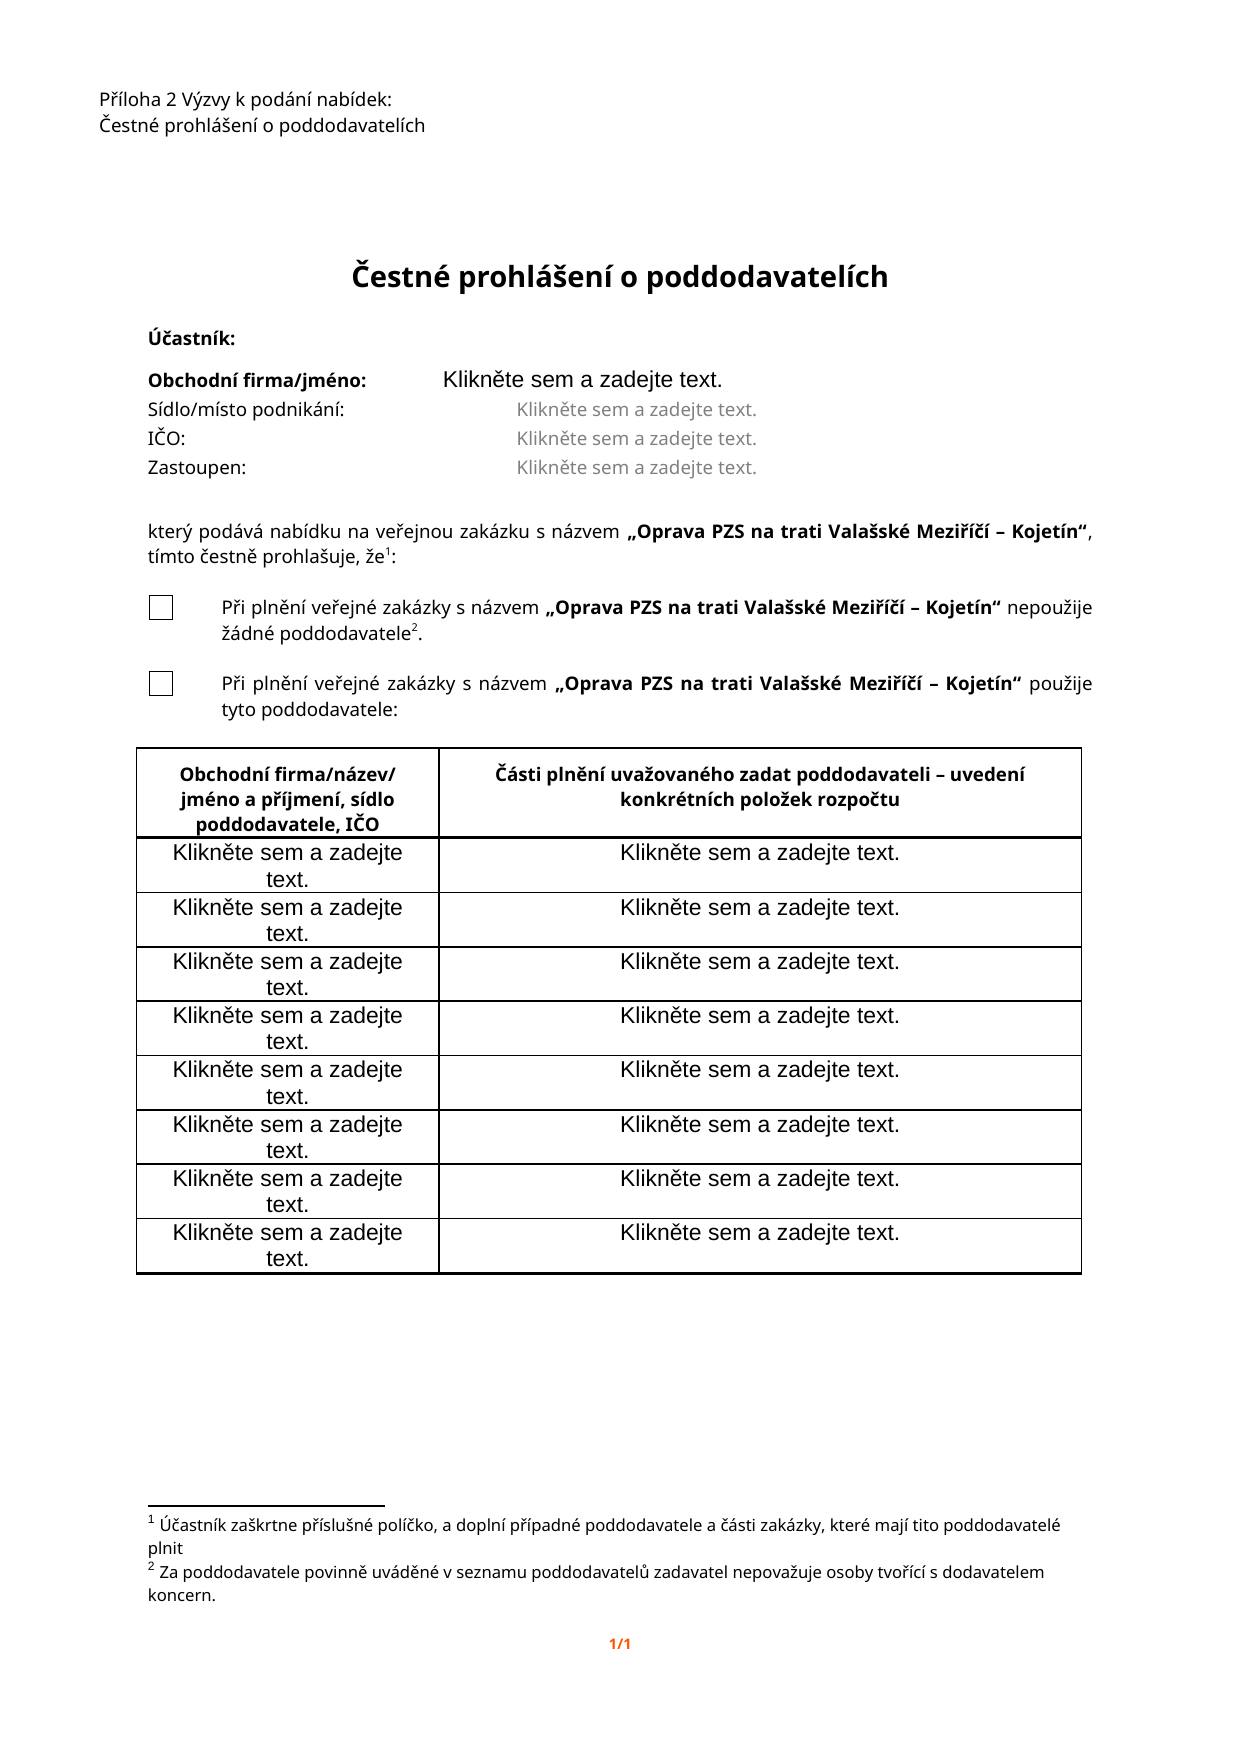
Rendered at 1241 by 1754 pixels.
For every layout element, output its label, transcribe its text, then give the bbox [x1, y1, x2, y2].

text Zastoupen: [148, 451, 1093, 480]
table_header Obchodní firma/název/ jméno a příjmení, sídlo poddodavatele, IČO [137, 749, 438, 836]
text Účastník: [148, 321, 1093, 352]
text Obchodní firma/jméno: [148, 364, 1093, 393]
table_header Části plnění uvažovaného zadat poddodavateli – uvedení konkrétních položek rozpočtu [440, 749, 1081, 836]
title Čestné prohlášení o poddodavatelích [148, 256, 1093, 296]
text Sídlo/místo podnikání: [148, 393, 1093, 422]
text IČO: [148, 422, 1093, 451]
text Při plnění veřejné zakázky s názvem „Oprava PZS na trati Valašské Meziříčí – Kojetín“ použije tyto poddodavatele: [148, 670, 1093, 721]
text který podává nabídku na veřejnou zakázku s názvem „Oprava PZS na trati Valašské Meziříčí – Kojetín“, tímto čestně prohlašuje, že: [148, 518, 1093, 569]
text Při plnění veřejné zakázky s názvem „Oprava PZS na trati Valašské Meziříčí – Kojetín“ nepoužije žádné poddodavatele. [148, 594, 1093, 645]
